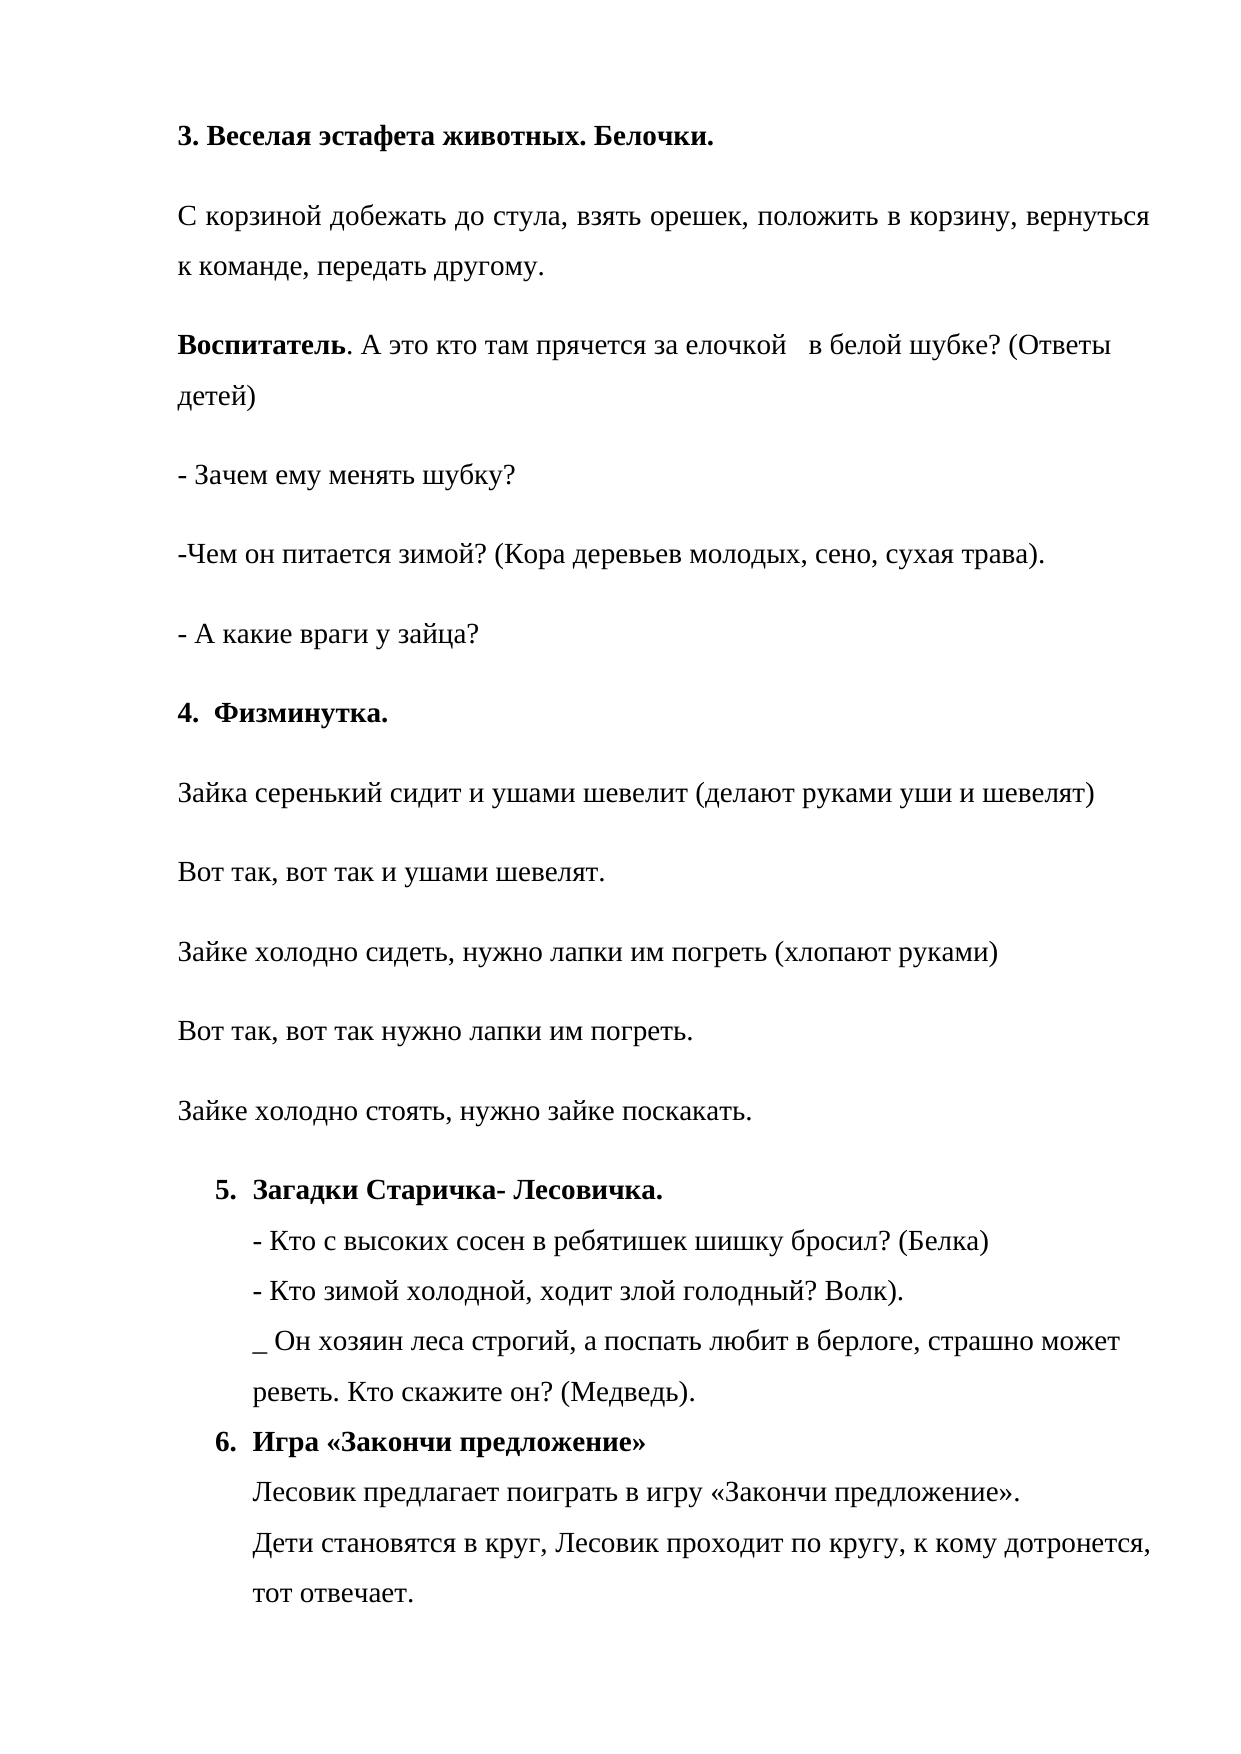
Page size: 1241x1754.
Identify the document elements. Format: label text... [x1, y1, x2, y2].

list Игра «Закончи предложение» [215, 1424, 1152, 1458]
list - Кто с высоких сосен в ребятишек шишку бросил? (Белка) [252, 1223, 1152, 1256]
text - Зачем ему менять шубку? [177, 457, 1152, 491]
text - А какие враги у зайца? [177, 616, 1152, 650]
list _ Он хозяин леса строгий, а поспать любит в берлоге, страшно может реветь. Кто скажите он? (Медведь). [252, 1323, 1152, 1407]
text 4. Физминутка. [177, 696, 1152, 729]
text Вот так, вот так и ушами шевелят. [177, 854, 1152, 888]
list - Кто зимой холодной, ходит злой голодный? Волк). [252, 1273, 1152, 1307]
list Лесовик предлагает поиграть в игру «Закончи предложение». [252, 1474, 1152, 1508]
text Зайке холодно сидеть, нужно лапки им погреть (хлопают руками) [177, 934, 1152, 968]
text С корзиной добежать до стула, взять орешек, положить в корзину, вернуться к команде, передать другому. [177, 198, 1152, 281]
text Зайке холодно стоять, нужно зайке поскакать. [177, 1093, 1152, 1127]
text Вот так, вот так нужно лапки им погреть. [177, 1013, 1152, 1047]
text Воспитатель. А это кто там прячется за елочкой в белой шубке? (Ответы детей) [177, 327, 1152, 411]
text 3. Веселая эстафета животных. Белочки. [177, 118, 1152, 152]
list Загадки Старичка- Лесовичка. [215, 1172, 1152, 1206]
list Дети становятся в круг, Лесовик проходит по кругу, к кому дотронется, тот отвечает. [252, 1525, 1152, 1608]
text Зайка серенький сидит и ушами шевелит (делают руками уши и шевелят) [177, 775, 1152, 809]
text -Чем он питается зимой? (Кора деревьев молодых, сено, сухая трава). [177, 537, 1152, 570]
